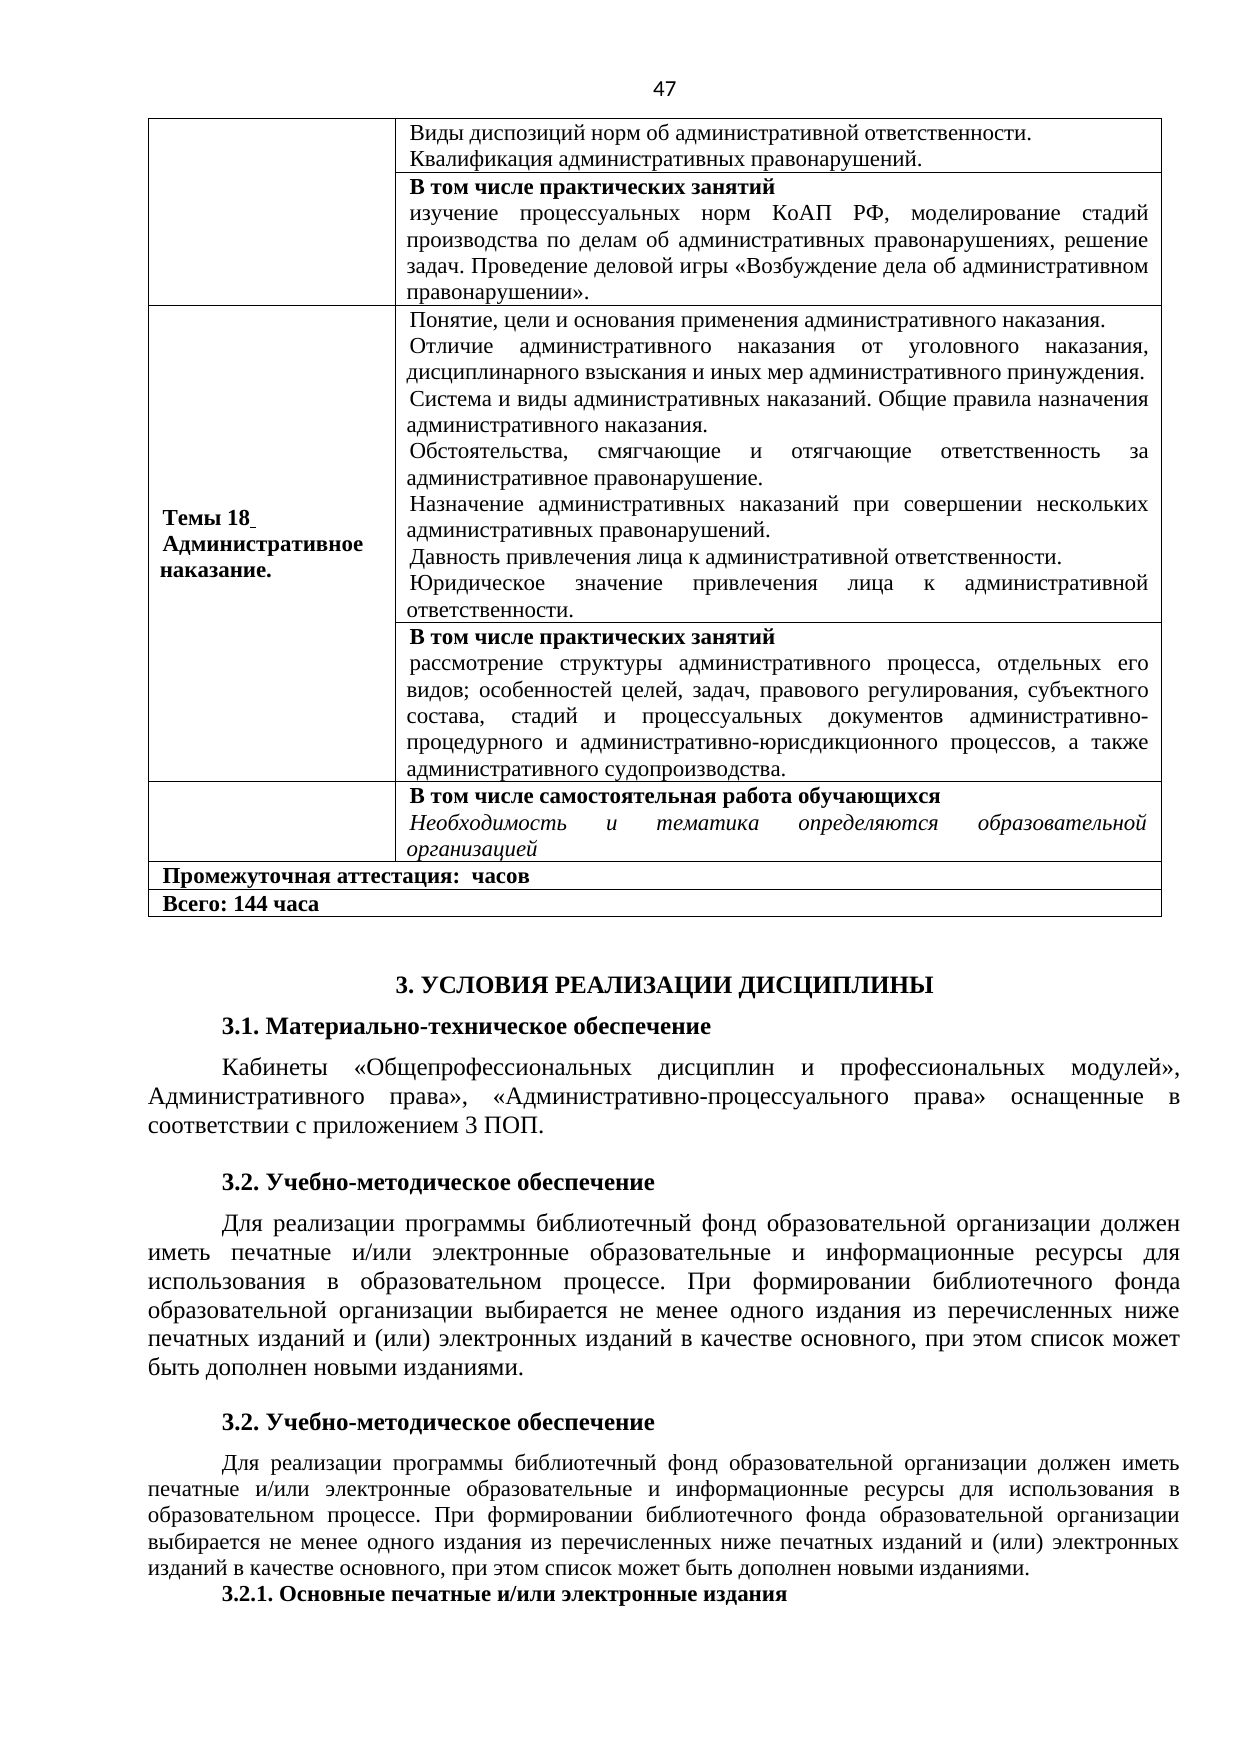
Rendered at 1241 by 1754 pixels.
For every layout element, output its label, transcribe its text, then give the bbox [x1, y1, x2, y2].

table_cell [149, 782, 395, 861]
list Для реализации программы библиотечный фонд образовательной организации должен иметь печатные и/или электронные образовательные и информационные ресурсы для использования в образовательном процессе. При формировании библиотечного фонда образовательной организации выбирается не менее одного издания из перечисленных ниже печатных изданий и (или) электронных изданий в качестве основного, при этом список может быть дополнен новыми изданиями. [148, 1449, 1181, 1580]
text 3. Условия реализации ДИСЦИПЛИНЫ [148, 970, 1181, 998]
list Для реализации программы библиотечный фонд образовательной организации должен иметь печатные и/или электронные образовательные и информационные ресурсы для использования в образовательном процессе. При формировании библиотечного фонда образовательной организации выбирается не менее одного издания из перечисленных ниже печатных изданий и (или) электронных изданий в качестве основного, при этом список может быть дополнен новыми изданиями. [148, 1208, 1181, 1381]
table_cell В том числе практических занятий изучение процессуальных норм КоАП РФ, моделирование стадий производства по делам об административных правонарушениях, решение задач. Проведение деловой игры «Возбуждение дела об административном правонарушении». [396, 173, 1161, 305]
list Кабинеты «Общепрофессиональных дисциплин и профессиональных модулей», Административного права», «Административно-процессуального права» оснащенные в соответствии с приложением 3 ПОП. [148, 1052, 1181, 1138]
table_cell Всего: 144 часа [149, 890, 1161, 916]
table_cell Темы 18 Административное наказание. [149, 306, 395, 781]
text 3.2. Учебно-методическое обеспечение [148, 1167, 1181, 1196]
table_cell В том числе практических занятий рассмотрение структуры административного процесса, отдельных его видов; особенностей целей, задач, правового регулирования, субъектного состава, стадий и процессуальных документов административно-процедурного и административно-юрисдикционного процессов, а также административного судопроизводства. [396, 623, 1161, 781]
table_cell Понятие, цели и основания применения административного наказания. Отличие административного наказания от уголовного наказания, дисциплинарного взыскания и иных мер административного принуждения. Система и виды административных наказаний. Общие правила назначения административного наказания. Обстоятельства, смягчающие и отягчающие ответственность за административное правонарушение. Назначение административных наказаний при совершении нескольких административных правонарушений. Давность привлечения лица к административной ответственности. Юридическое значение привлечения лица к административной ответственности. [396, 306, 1161, 622]
text 3.1. Материально-техническое обеспечение [148, 1011, 1181, 1040]
table_cell В том числе самостоятельная работа обучающихся Необходимость и тематика определяются образовательной организацией [396, 782, 1161, 861]
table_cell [396, 119, 1161, 172]
text 3.2. Учебно-методическое обеспечение [148, 1407, 1181, 1436]
table_cell Промежуточная аттестация: часов [149, 862, 1161, 889]
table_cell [149, 119, 395, 305]
list 3.2.1. Основные печатные и/или электронные издания [148, 1580, 1181, 1607]
